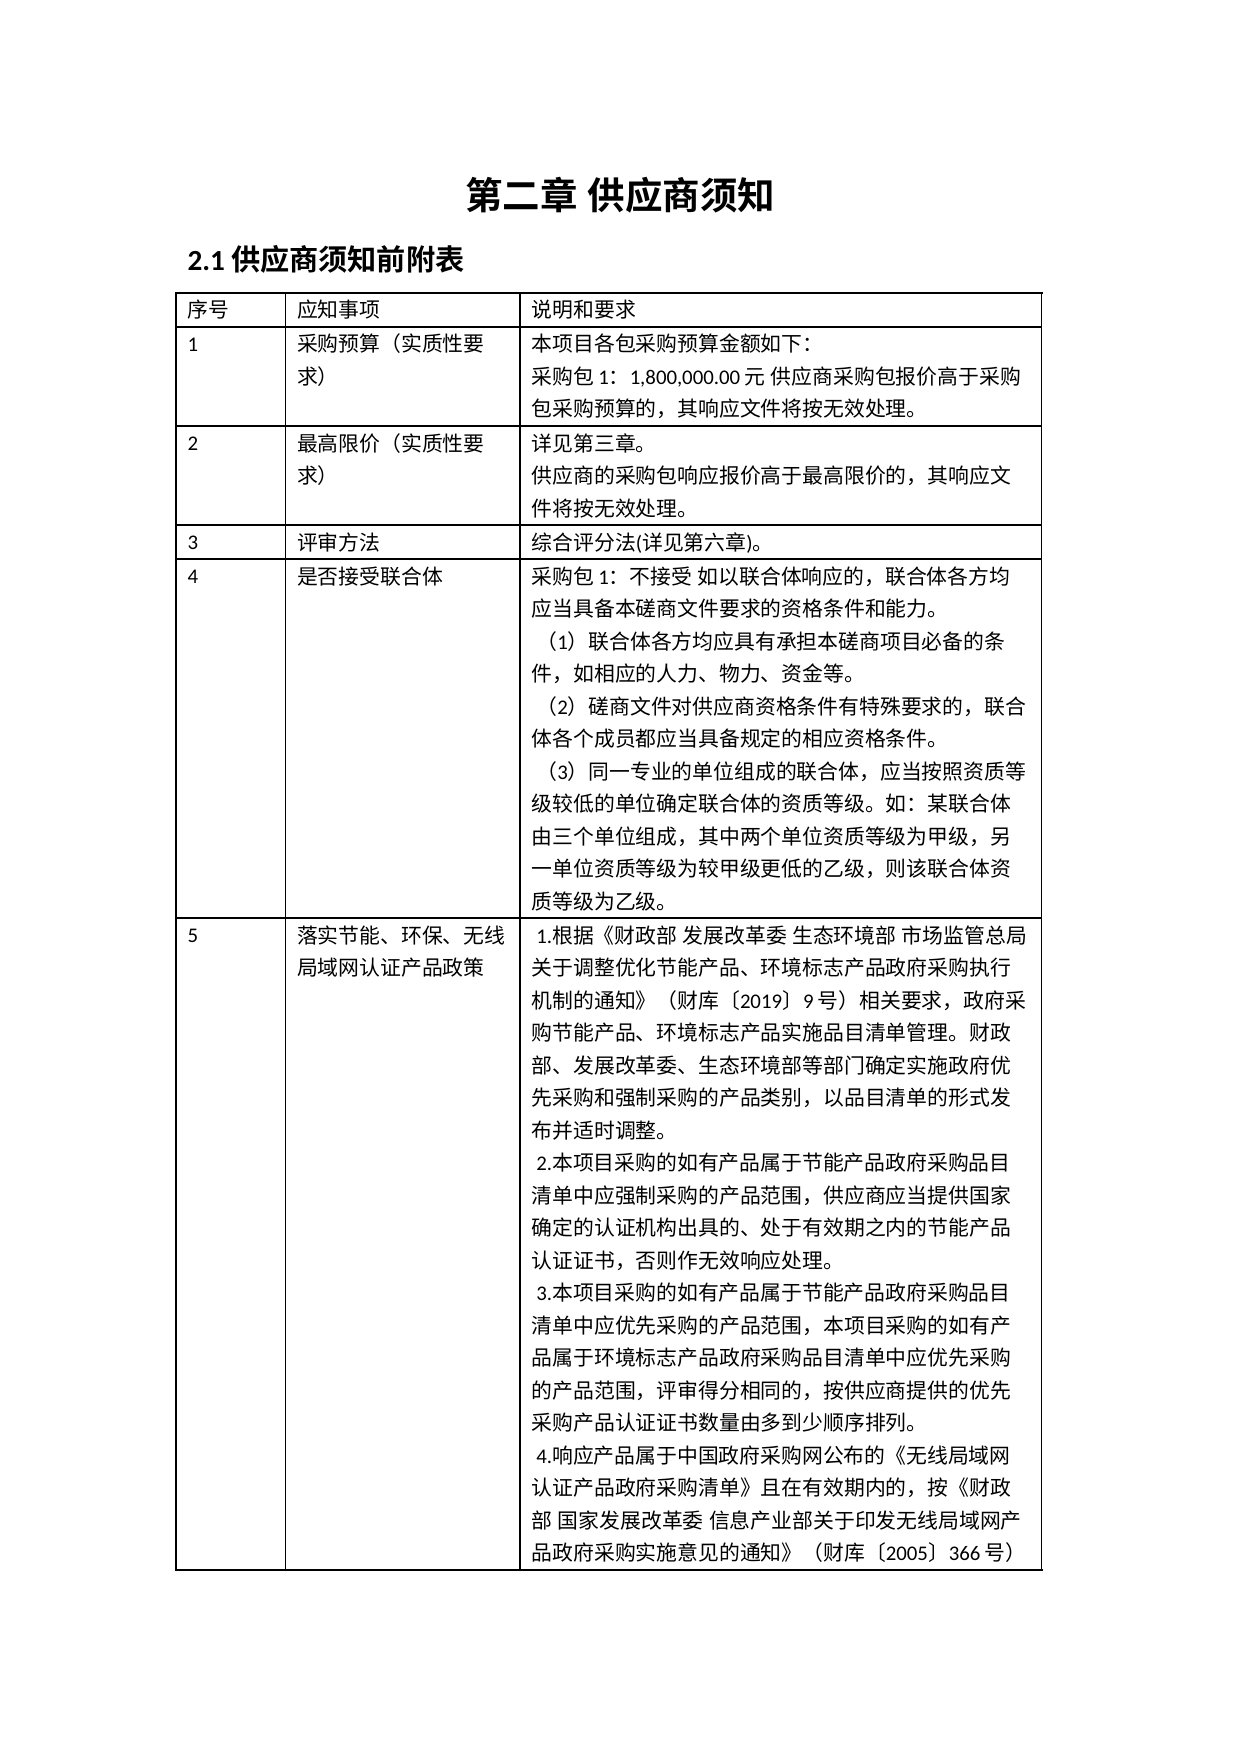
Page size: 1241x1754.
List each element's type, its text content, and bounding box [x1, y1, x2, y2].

table_header 应知事项 [286, 294, 519, 326]
table_cell 5 [177, 919, 285, 1569]
table_header 说明和要求 [521, 294, 1041, 326]
table_cell 是否接受联合体 [286, 560, 519, 917]
table_header 序号 [177, 294, 285, 326]
table_cell 本项目各包采购预算金额如下： 采购包1：1,800,000.00元 供应商采购包报价高于采购包采购预算的，其响应文件将按无效处理。 [521, 328, 1041, 425]
table_cell 3 [177, 526, 285, 558]
text 第二章 供应商须知 [187, 162, 1053, 227]
table_cell 详见第三章。 供应商的采购包响应报价高于最高限价的，其响应文件将按无效处理。 [521, 427, 1041, 524]
table_cell 2 [177, 427, 285, 524]
table_cell 采购包1：不接受 如以联合体响应的，联合体各方均应当具备本磋商文件要求的资格条件和能力。 （1）联合体各方均应具有承担本磋商项目必备的条件，如相应的人力、物力、资金等。 （2）磋商文件对供应商资格条件有特殊要求的，联合体各个成员都应当具备规定的相应资格条件。 （3）同一专业的单位组成的联合体，应当按照资质等级较低的单位确定联合体的资质等级。如：某联合体由三个单位组成，其中两个单位资质等级为甲级，另一单位资质等级为较甲级更低的乙级，则该联合体资质等级为乙级。 [521, 560, 1041, 917]
table_cell 1 [177, 328, 285, 425]
table_cell 最高限价（实质性要求） [286, 427, 519, 524]
text 2.1供应商须知前附表 [187, 227, 1053, 292]
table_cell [521, 919, 1041, 1569]
table_cell 评审方法 [286, 526, 519, 558]
table_cell 采购预算（实质性要求） [286, 328, 519, 425]
table_cell 落实节能、环保、无线局域网认证产品政策 [286, 919, 519, 1569]
table_cell 4 [177, 560, 285, 917]
table_cell 综合评分法(详见第六章)。 [521, 526, 1041, 558]
